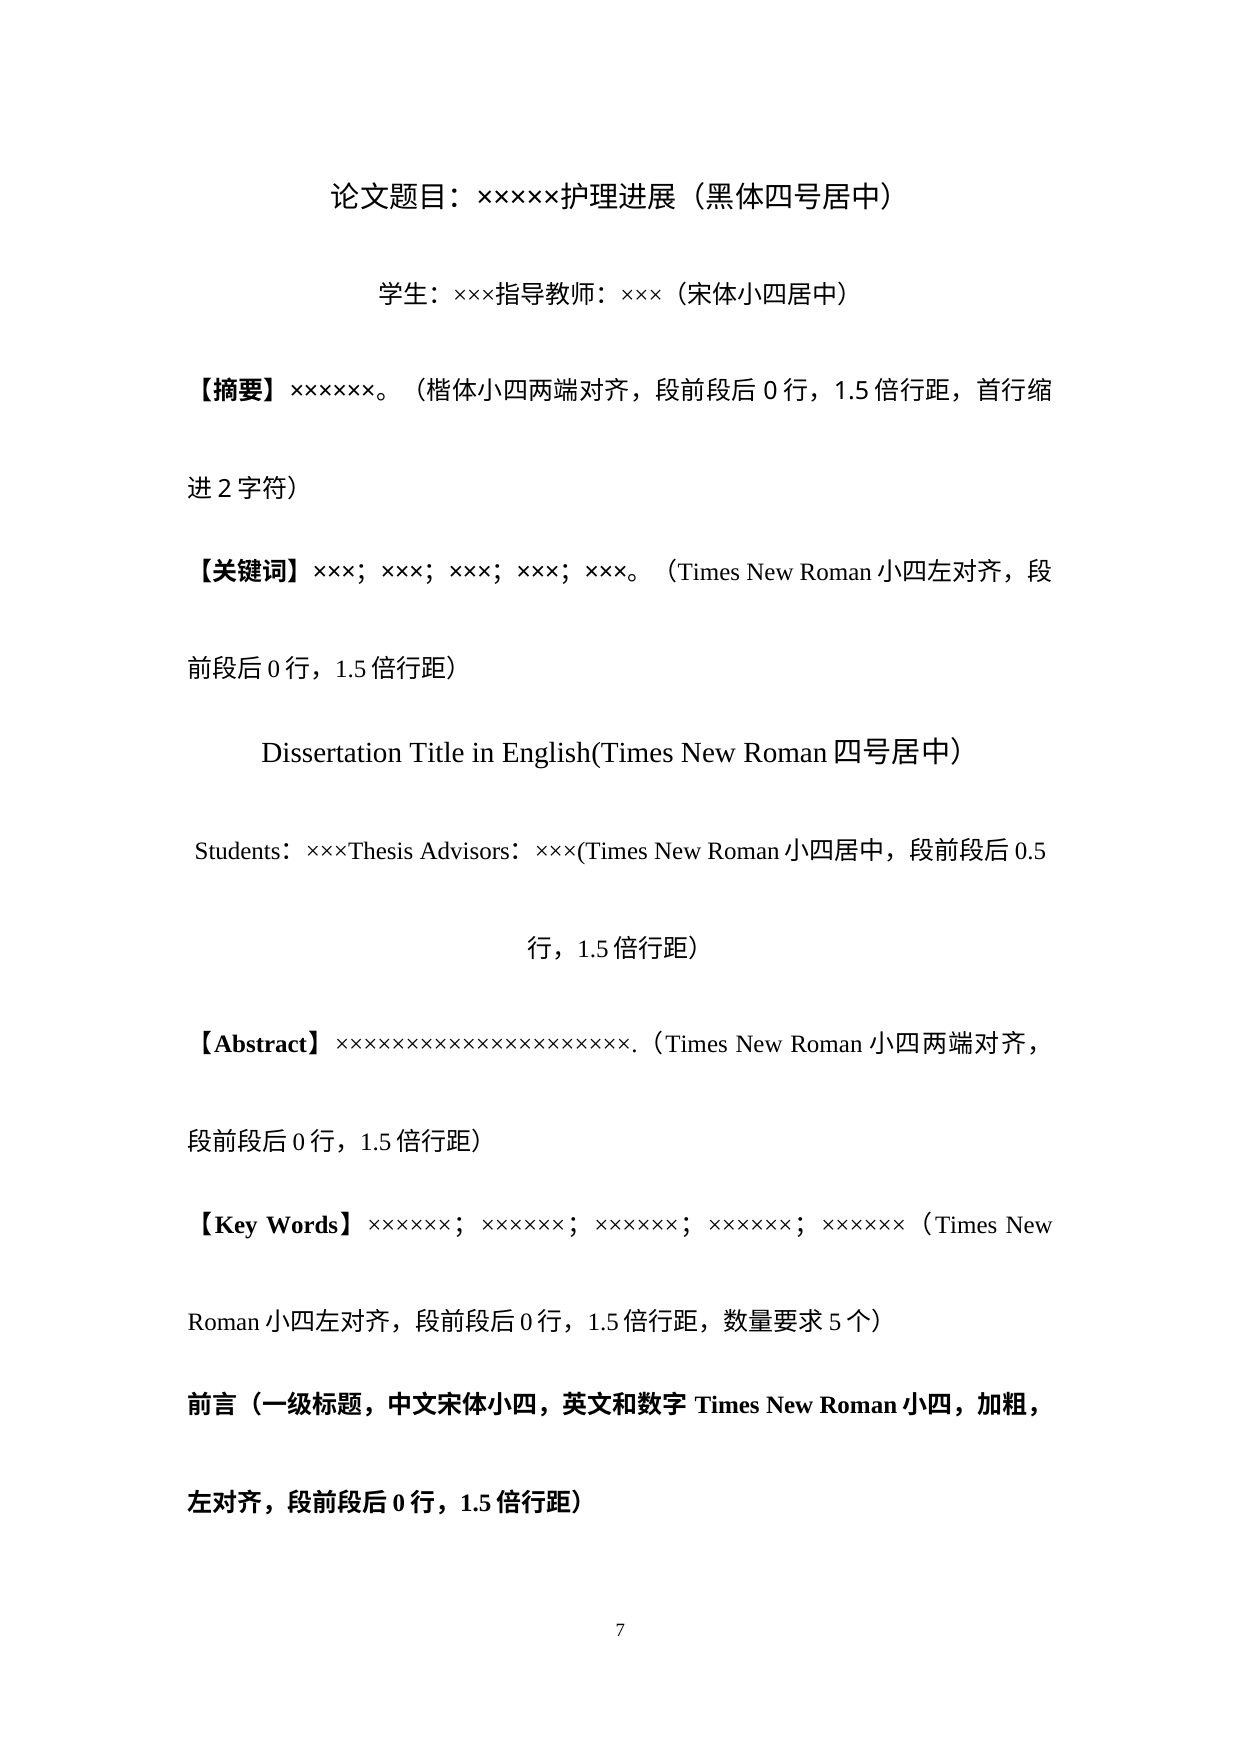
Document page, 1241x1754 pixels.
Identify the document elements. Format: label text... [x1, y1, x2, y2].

text 【摘要】××××××。（楷体小四两端对齐，段前段后0行，1.5倍行距，首行缩进2字符） [187, 356, 1053, 519]
text 【关键词】×××；×××；×××；×××；×××。（Times New Roman小四左对齐，段前段后0行，1.5倍行距） [187, 537, 1053, 699]
text 【Abstract】×××××××××××××××××××××.（Times New Roman小四两端对齐，段前段后0行，1.5倍行距） [187, 1009, 1053, 1172]
text 【Key Words】××××××；××××××；××××××；××××××；××××××（Times New Roman小四左对齐，段前段后0行，1.5倍行距，数量要求5个） [187, 1190, 1053, 1352]
text Dissertation Title in English(Times New Roman四号居中） [187, 717, 1053, 782]
text Students：×××Thesis Advisors：×××(Times New Roman小四居中，段前段后0.5行，1.5倍行距） [187, 816, 1053, 979]
text 论文题目：×××××护理进展（黑体四号居中） [187, 162, 1053, 227]
text 前言（一级标题，中文宋体小四，英文和数字Times New Roman小四，加粗，左对齐，段前段后0行，1.5倍行距） [187, 1371, 1053, 1533]
text 学生：×××指导教师：×××（宋体小四居中） [187, 261, 1053, 326]
